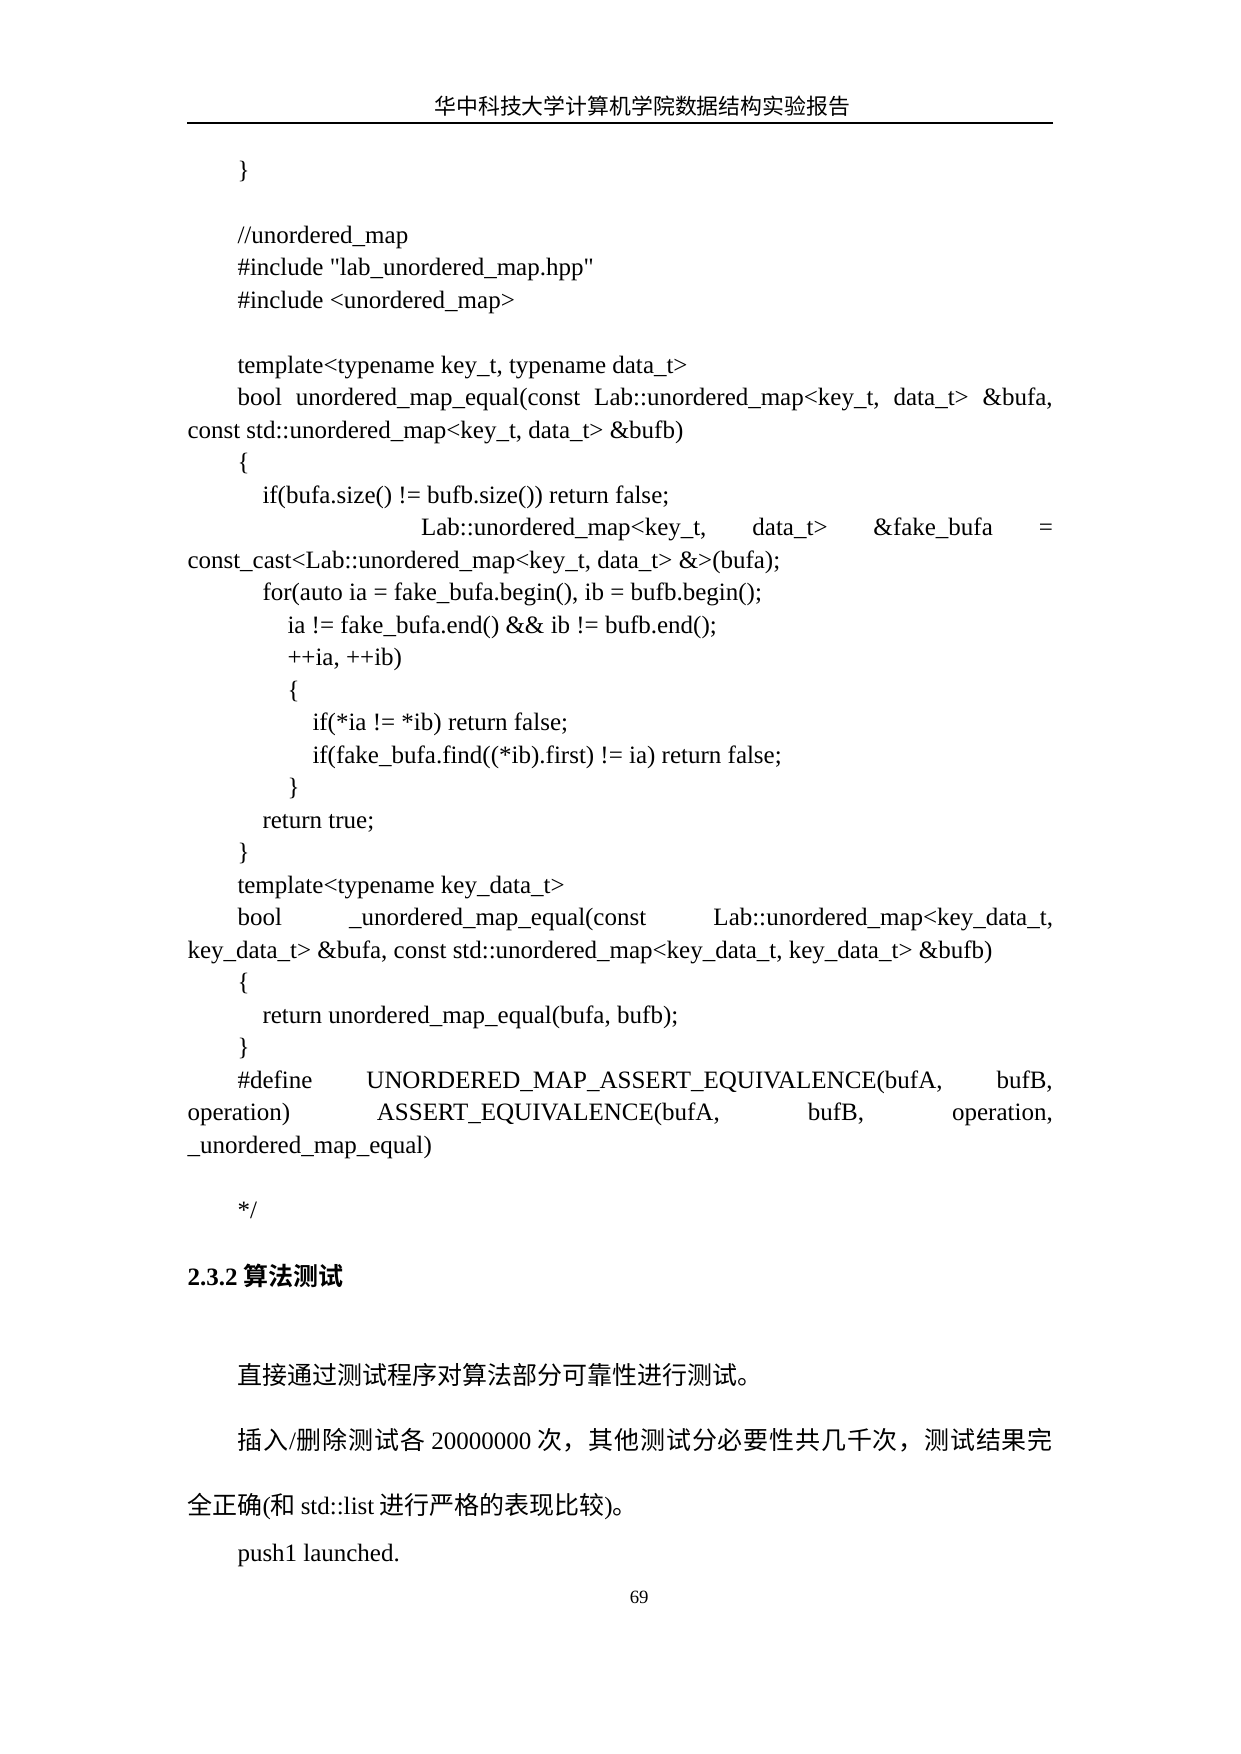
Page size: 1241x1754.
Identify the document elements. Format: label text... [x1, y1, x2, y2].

text template<typename key_data_t> [187, 868, 1053, 901]
text } [187, 771, 1053, 803]
text 直接通过测试程序对算法部分可靠性进行测试。 [187, 1341, 1053, 1406]
text #include "lab_unordered_map.hpp" [187, 251, 1053, 283]
text 插入/删除测试各20000000次，其他测试分必要性共几千次，测试结果完全正确(和std::list进行严格的表现比较)。 [187, 1406, 1053, 1536]
text { [187, 966, 1053, 998]
text ++ia, ++ib) [187, 641, 1053, 673]
text } [187, 1031, 1053, 1063]
text for(auto ia = fake_bufa.begin(), ib = bufb.begin(); [187, 576, 1053, 608]
text bool unordered_map_equal(const Lab::unordered_map<key_t, data_t> &bufa, const std::unordered_map<key_t, data_t> &bufb) [187, 381, 1053, 446]
text #define UNORDERED_MAP_ASSERT_EQUIVALENCE(bufA, bufB, operation) ASSERT_EQUIVALENCE(bufA, bufB, operation, _unordered_map_equal) [187, 1063, 1053, 1161]
text push1 launched. [187, 1536, 1053, 1569]
text return unordered_map_equal(bufa, bufb); [187, 998, 1053, 1031]
text { [187, 446, 1053, 478]
text } [187, 153, 1053, 186]
text #include <unordered_map> [187, 283, 1053, 316]
text */ [187, 1193, 1053, 1226]
text if(*ia != *ib) return false; [187, 706, 1053, 738]
text template<typename key_t, typename data_t> [187, 348, 1053, 381]
text if(fake_bufa.find((*ib).first) != ia) return false; [187, 738, 1053, 771]
text if(bufa.size() != bufb.size()) return false; [187, 478, 1053, 511]
text bool _unordered_map_equal(const Lab::unordered_map<key_data_t, key_data_t> &bufa, const std::unordered_map<key_data_t, key_data_t> &bufb) [187, 901, 1053, 966]
text 2.3.2 算法测试 [187, 1242, 1053, 1307]
text { [187, 673, 1053, 706]
text } [187, 836, 1053, 868]
text ia != fake_bufa.end() && ib != bufb.end(); [187, 608, 1053, 641]
text return true; [187, 803, 1053, 836]
text Lab::unordered_map<key_t, data_t> &fake_bufa = const_cast<Lab::unordered_map<key_t, data_t> &>(bufa); [187, 511, 1053, 576]
text //unordered_map [187, 218, 1053, 251]
